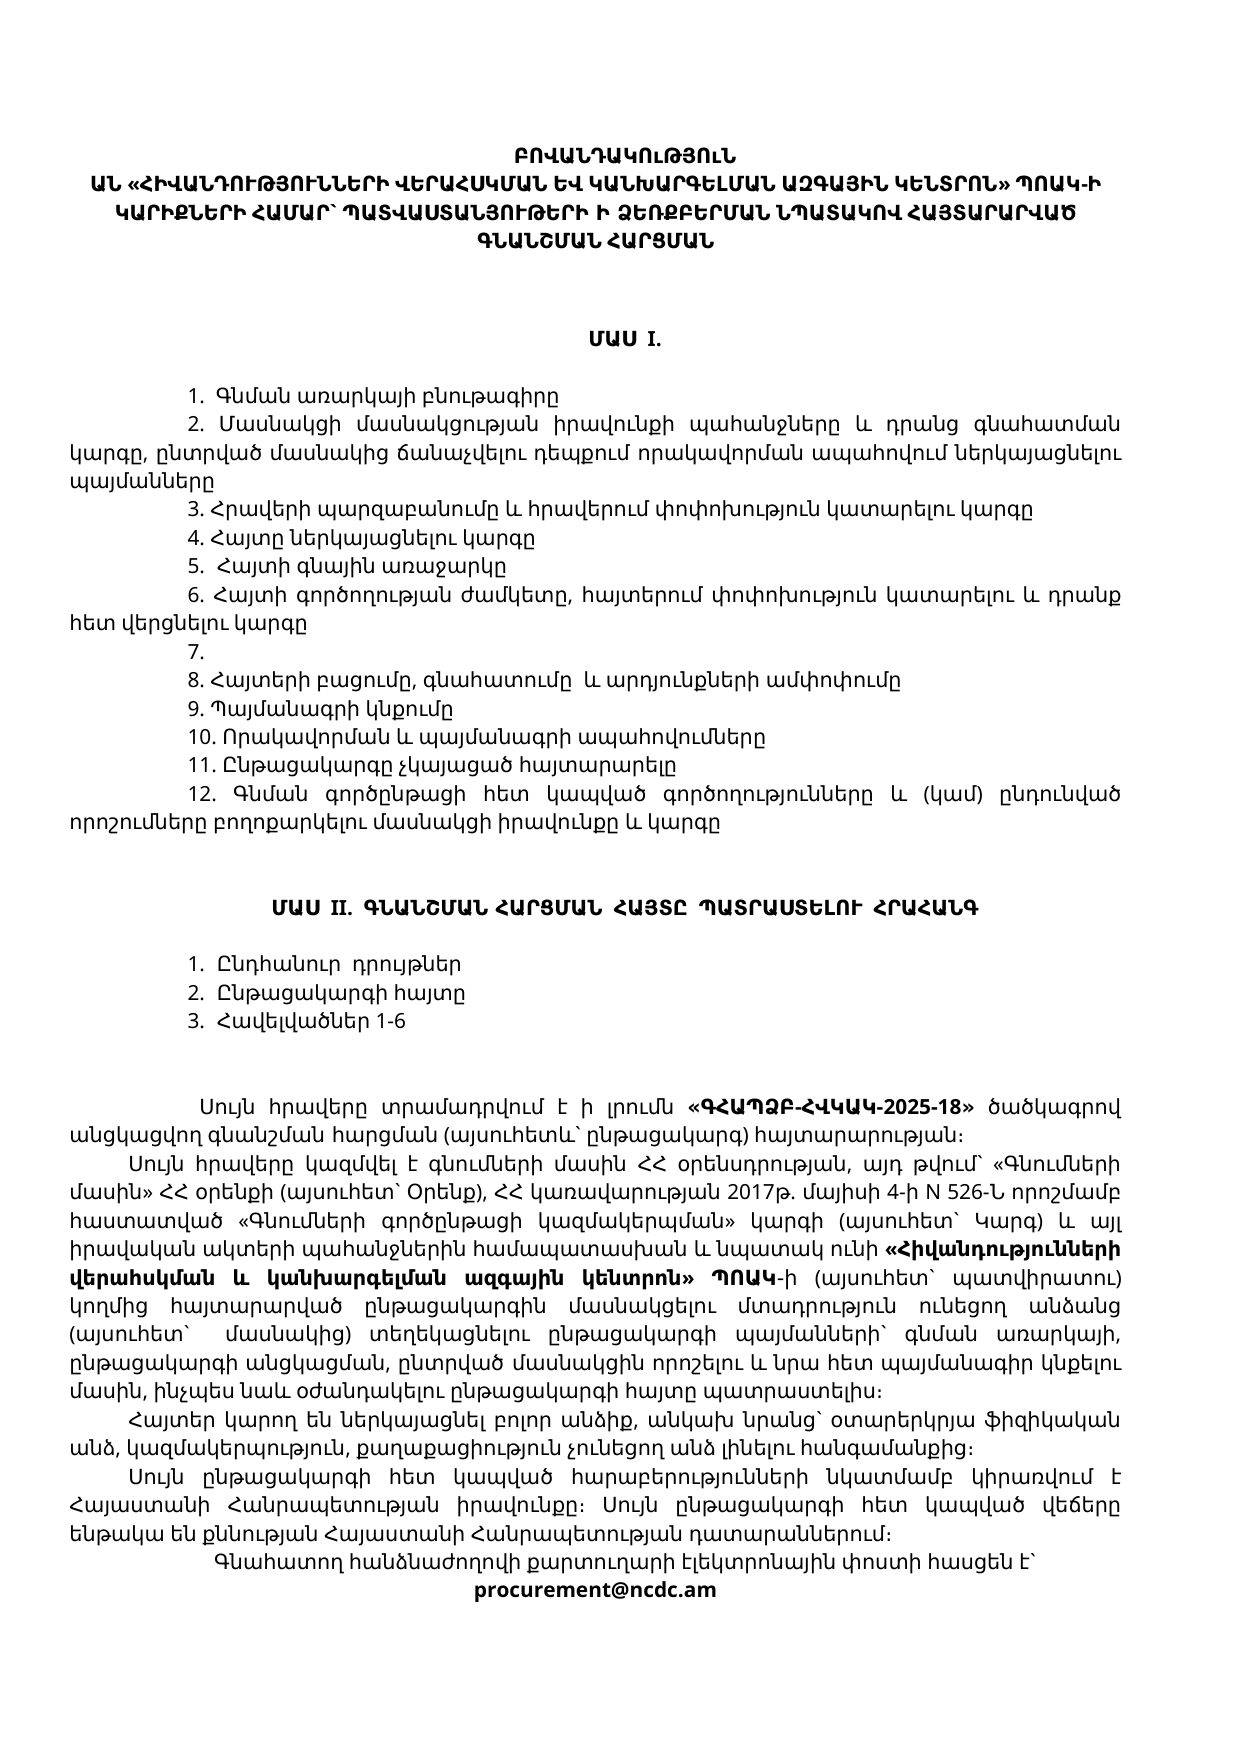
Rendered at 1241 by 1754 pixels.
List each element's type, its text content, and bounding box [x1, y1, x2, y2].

text ԱՆ «ՀԻՎԱՆԴՈՒԹՅՈՒՆՆԵՐԻ ՎԵՐԱՀՍԿՄԱՆ ԵՎ ԿԱՆԽԱՐԳԵԼՄԱՆ ԱԶԳԱՅԻՆ ԿԵՆՏՐՈՆ» ՊՈԱԿ-Ի ԿԱՐԻՔՆԵՐԻ ՀԱՄԱՐ` ՊԱՏՎԱՍՏԱՆՅՈՒԹԵՐԻ Ի ՁԵՌՔԲԵՐՄԱՆ ՆՊԱՏԱԿՈՎ ՀԱՅՏԱՐԱՐՎԱԾ ԳՆԱՆՇՄԱՆ ՀԱՐՑՄԱՆ [69, 169, 1122, 254]
text 6. Հայտի գործողության ժամկետը, հայտերում փոփոխություն կատարելու և դրանք հետ վերցնելու կարգը [69, 580, 1121, 637]
text 3. Հավելվածներ 1-6 [69, 1006, 1121, 1035]
text ԲՈՎԱՆԴԱԿՈւԹՅՈւՆ [69, 141, 1121, 169]
text Սույն հրավերը կազմվել է գնումների մասին ՀՀ օրենսդրության, այդ թվում` «Գնումների մասին» ՀՀ օրենքի (այսուհետ` Օրենք), ՀՀ կառավարության 2017թ. մայիսի 4-ի N 526-Ն որոշմամբ հաստատված «Գնումների գործընթացի կազմակերպման» կարգի (այսուհետ` Կարգ) և այլ իրավական ակտերի պահանջներին համապատասխան և նպատակ ունի «Հիվանդությունների վերահսկման և կանխարգելման ազգային կենտրոն» ՊՈԱԿ-ի (այսուհետ` պատվիրատու) կողմից հայտարարված ընթացակարգին մասնակցելու մտադրություն ունեցող անձանց (այսուհետ` մասնակից) տեղեկացնելու ընթացակարգի պայմանների` գնման առարկայի, ընթացակարգի անցկացման, ընտրված մասնակցին որոշելու և նրա հետ պայմանագիր կնքելու մասին, ինչպես նաև օժանդակելու ընթացակարգի հայտը պատրաստելիս։ [69, 1149, 1121, 1405]
text 3. Հրավերի պարզաբանումը և հրավերում փոփոխություն կատարելու կարգը [69, 494, 1121, 523]
text 7. [69, 637, 1121, 665]
text 5. Հայտի գնային առաջարկը [69, 551, 1121, 580]
text 12. Գնման գործընթացի հետ կապված գործողությունները և (կամ) ընդունված որոշումները բողոքարկելու մասնակցի իրավունքը և կարգը [69, 779, 1121, 836]
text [69, 1547, 1121, 1604]
text Սույն ընթացակարգի հետ կապված հարաբերությունների նկատմամբ կիրառվում է Հայաստանի Հանրապետության իրավունքը։ Սույն ընթացակարգի հետ կապված վեճերը ենթակա են քննության Հայաստանի Հանրապետության դատարաններում։ [69, 1462, 1121, 1547]
text 10. Որակավորման և պայմանագրի ապահովումները [69, 722, 1121, 751]
text 2. Ընթացակարգի հայտը [69, 978, 1121, 1006]
text Հայտեր կարող են ներկայացնել բոլոր անձիք, անկախ նրանց` օտարերկրյա ֆիզիկական անձ, կազմակերպություն, քաղաքացիություն չունեցող անձ լինելու հանգամանքից։ [69, 1405, 1121, 1462]
text 8. Հայտերի բացումը, գնահատումը և արդյունքների ամփոփումը [69, 665, 1121, 694]
text 2. Մասնակցի մասնակցության իրավունքի պահանջները և դրանց գնահատման կարգը, ընտրված մասնակից ճանաչվելու դեպքում որակավորման ապահովում ներկայացնելու պայմանները [69, 409, 1121, 494]
text 1. Ընդհանուր դրույթներ [69, 949, 1121, 978]
text 1. Գնման առարկայի բնութագիրը [69, 381, 1121, 409]
text ՄԱՍ II. ԳՆԱՆՇՄԱՆ ՀԱՐՑՄԱՆ ՀԱՅՏԸ ՊԱՏՐԱՍՏԵԼՈՒ ՀՐԱՀԱՆԳ [69, 893, 1121, 921]
text 9. Պայմանագրի կնքումը [69, 694, 1121, 722]
text Սույն հրավերը տրամադրվում է ի լրումն «ԳՀԱՊՁԲ-ՀՎԿԱԿ-2025-18» ծածկագրով անցկացվող գնանշման հարցման (այսուհետև` ընթացակարգ) հայտարարության։ [69, 1092, 1121, 1149]
text 4. Հայտը ներկայացնելու կարգը [69, 523, 1121, 551]
text 11. Ընթացակարգը չկայացած հայտարարելը [69, 751, 1121, 779]
text ՄԱՍ I. [69, 324, 1121, 352]
